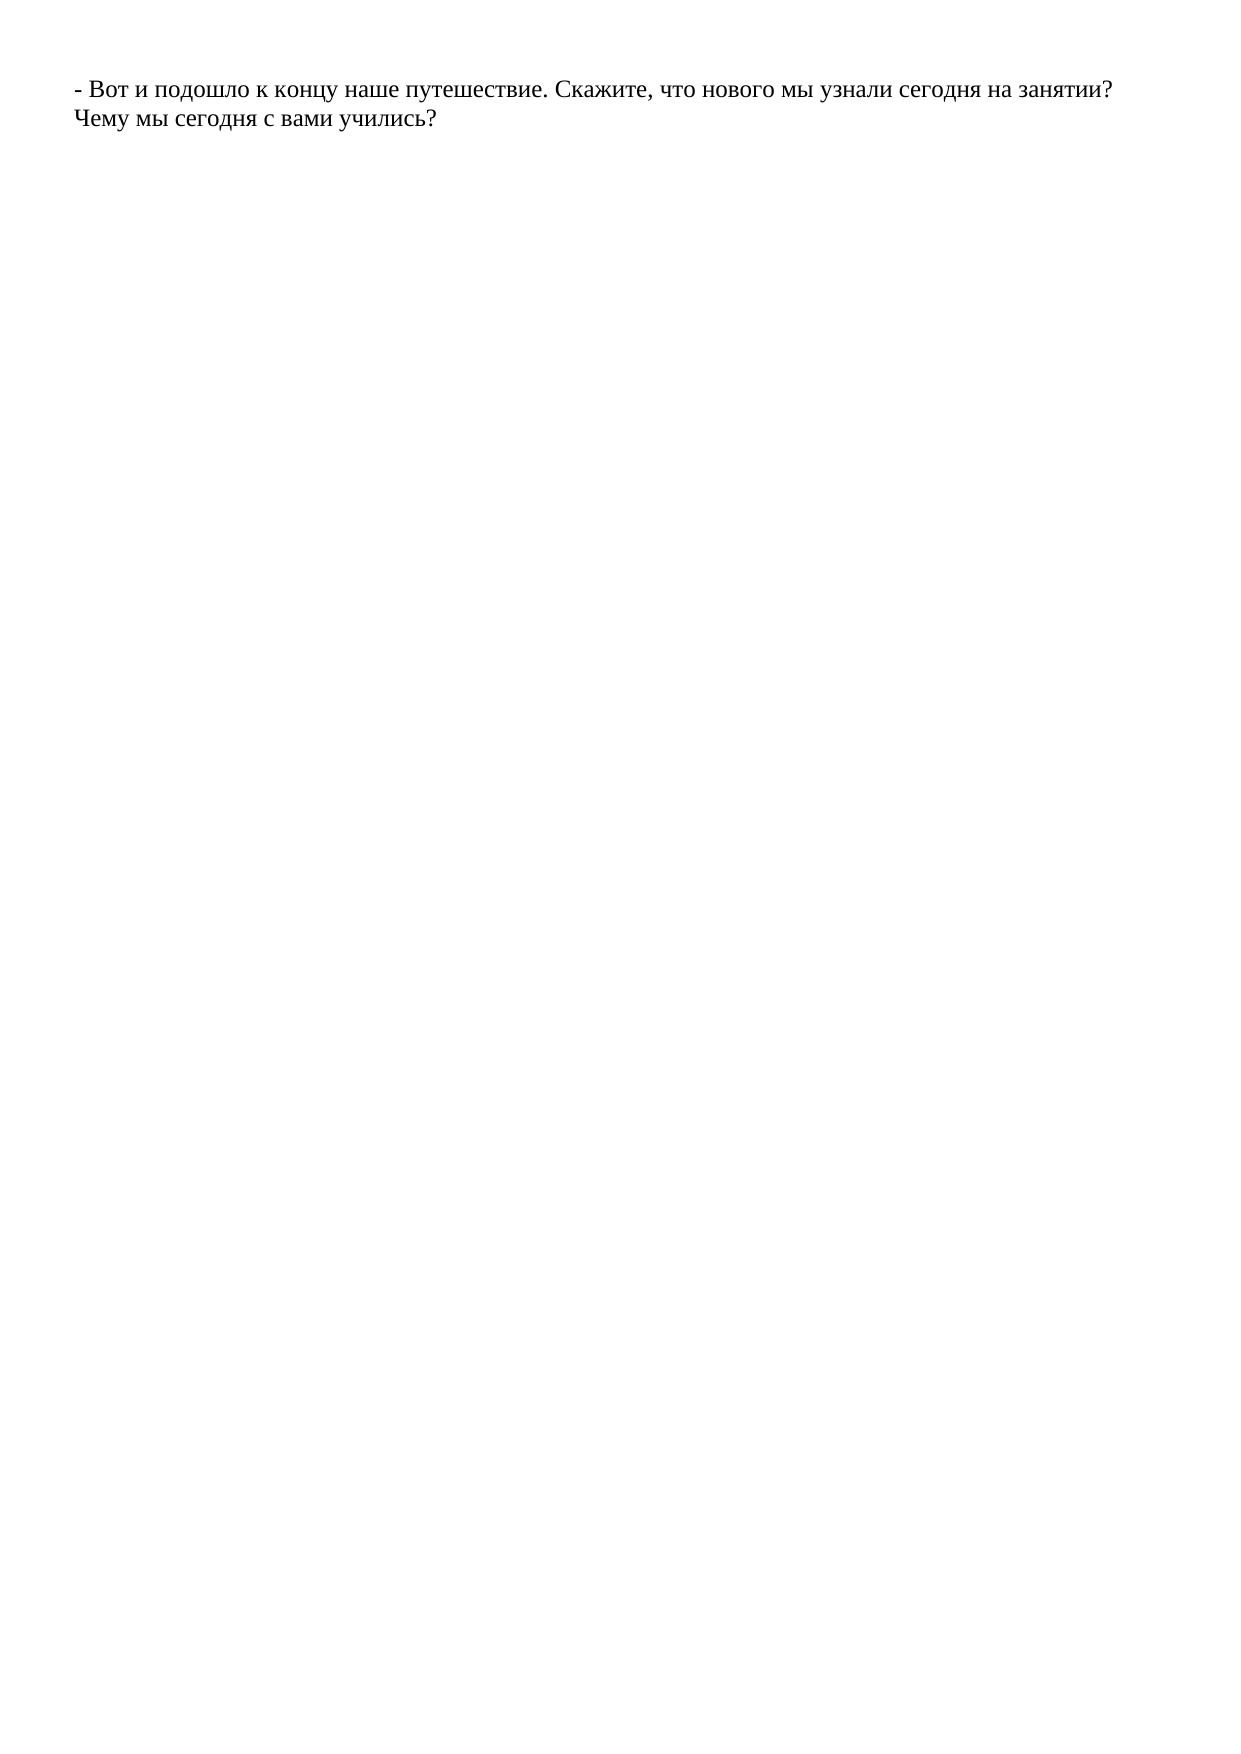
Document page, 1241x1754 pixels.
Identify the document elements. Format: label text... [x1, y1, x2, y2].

text - Вот и подошло к концу наше путешествие. Скажите, что нового мы узнали сегодня на занятии? Чему мы сегодня с вами учились? [74, 74, 1167, 131]
